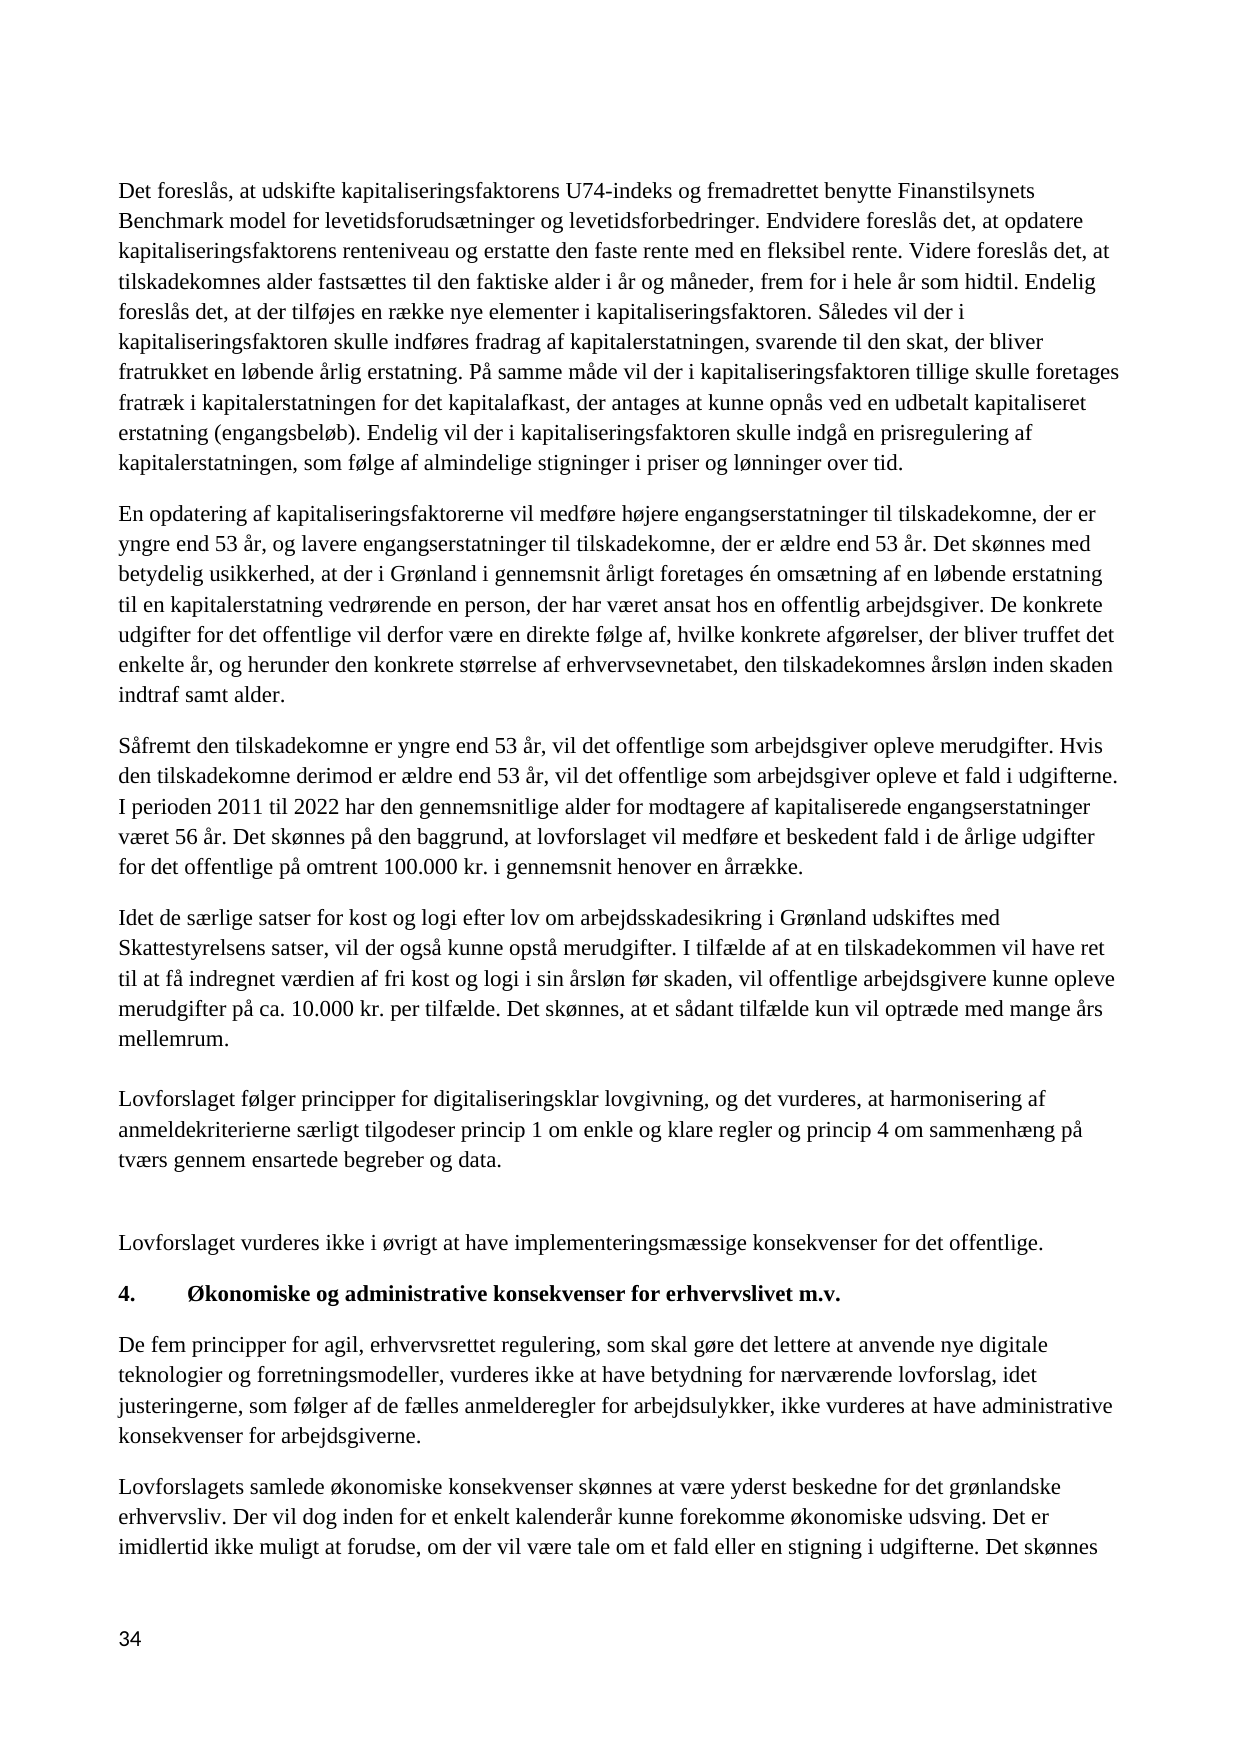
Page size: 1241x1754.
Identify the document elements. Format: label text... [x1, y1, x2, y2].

text Såfremt den tilskadekomne er yngre end 53 år, vil det offentlige som arbejdsgiver opleve merudgifter. Hvis den tilskadekomne derimod er ældre end 53 år, vil det offentlige som arbejdsgiver opleve et fald i udgifterne. I perioden 2011 til 2022 har den gennemsnitlige alder for modtagere af kapitaliserede engangserstatninger været 56 år. Det skønnes på den baggrund, at lovforslaget vil medføre et beskedent fald i de årlige udgifter for det offentlige på omtrent 100.000 kr. i gennemsnit henover en årrække. [118, 732, 1122, 879]
text Idet de særlige satser for kost og logi efter lov om arbejdsskadesikring i Grønland udskiftes med Skattestyrelsens satser, vil der også kunne opstå merudgifter. I tilfælde af at en tilskadekommen vil have ret til at få indregnet værdien af fri kost og logi i sin årsløn før skaden, vil offentlige arbejdsgivere kunne opleve merudgifter på ca. 10.000 kr. per tilfælde. Det skønnes, at et sådant tilfælde kun vil optræde med mange års mellemrum. [118, 904, 1122, 1051]
text Lovforslaget følger principper for digitaliseringsklar lovgivning, og det vurderes, at harmonisering af anmeldekriterierne særligt tilgodeser princip 1 om enkle og klare regler og princip 4 om sammenhæng på tværs gennem ensartede begreber og data. [118, 1086, 1122, 1172]
text En opdatering af kapitaliseringsfaktorerne vil medføre højere engangserstatninger til tilskadekomne, der er yngre end 53 år, og lavere engangserstatninger til tilskadekomne, der er ældre end 53 år. Det skønnes med betydelig usikkerhed, at der i Grønland i gennemsnit årligt foretages én omsætning af en løbende erstatning til en kapitalerstatning vedrørende en person, der har været ansat hos en offentlig arbejdsgiver. De konkrete udgifter for det offentlige vil derfor være en direkte følge af, hvilke konkrete afgørelser, der bliver truffet det enkelte år, og herunder den konkrete størrelse af erhvervsevnetabet, den tilskadekomnes årsløn inden skaden indtraf samt alder. [118, 500, 1122, 708]
text De fem principper for agil, erhvervsrettet regulering, som skal gøre det lettere at anvende nye digitale teknologier og forretningsmodeller, vurderes ikke at have betydning for nærværende lovforslag, idet justeringerne, som følger af de fælles anmelderegler for arbejdsulykker, ikke vurderes at have administrative konsekvenser for arbejdsgiverne. [118, 1331, 1122, 1448]
list Økonomiske og administrative konsekvenser for erhvervslivet m.v. [118, 1280, 1122, 1307]
text Lovforslaget vurderes ikke i øvrigt at have implementeringsmæssige konsekvenser for det offentlige. [118, 1229, 1122, 1256]
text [118, 1473, 1122, 1560]
text Det foreslås, at udskifte kapitaliseringsfaktorens U74-indeks og fremadrettet benytte Finanstilsynets Benchmark model for levetidsforudsætninger og levetidsforbedringer. Endvidere foreslås det, at opdatere kapitaliseringsfaktorens renteniveau og erstatte den faste rente med en fleksibel rente. Videre foreslås det, at tilskadekomnes alder fastsættes til den faktiske alder i år og måneder, frem for i hele år som hidtil. Endelig foreslås det, at der tilføjes en række nye elementer i kapitaliseringsfaktoren. Således vil der i kapitaliseringsfaktoren skulle indføres fradrag af kapitalerstatningen, svarende til den skat, der bliver fratrukket en løbende årlig erstatning. På samme måde vil der i kapitaliseringsfaktoren tillige skulle foretages fratræk i kapitalerstatningen for det kapitalafkast, der antages at kunne opnås ved en udbetalt kapitaliseret erstatning (engangsbeløb). Endelig vil der i kapitaliseringsfaktoren skulle indgå en prisregulering af kapitalerstatningen, som følge af almindelige stigninger i priser og lønninger over tid. [118, 177, 1122, 475]
